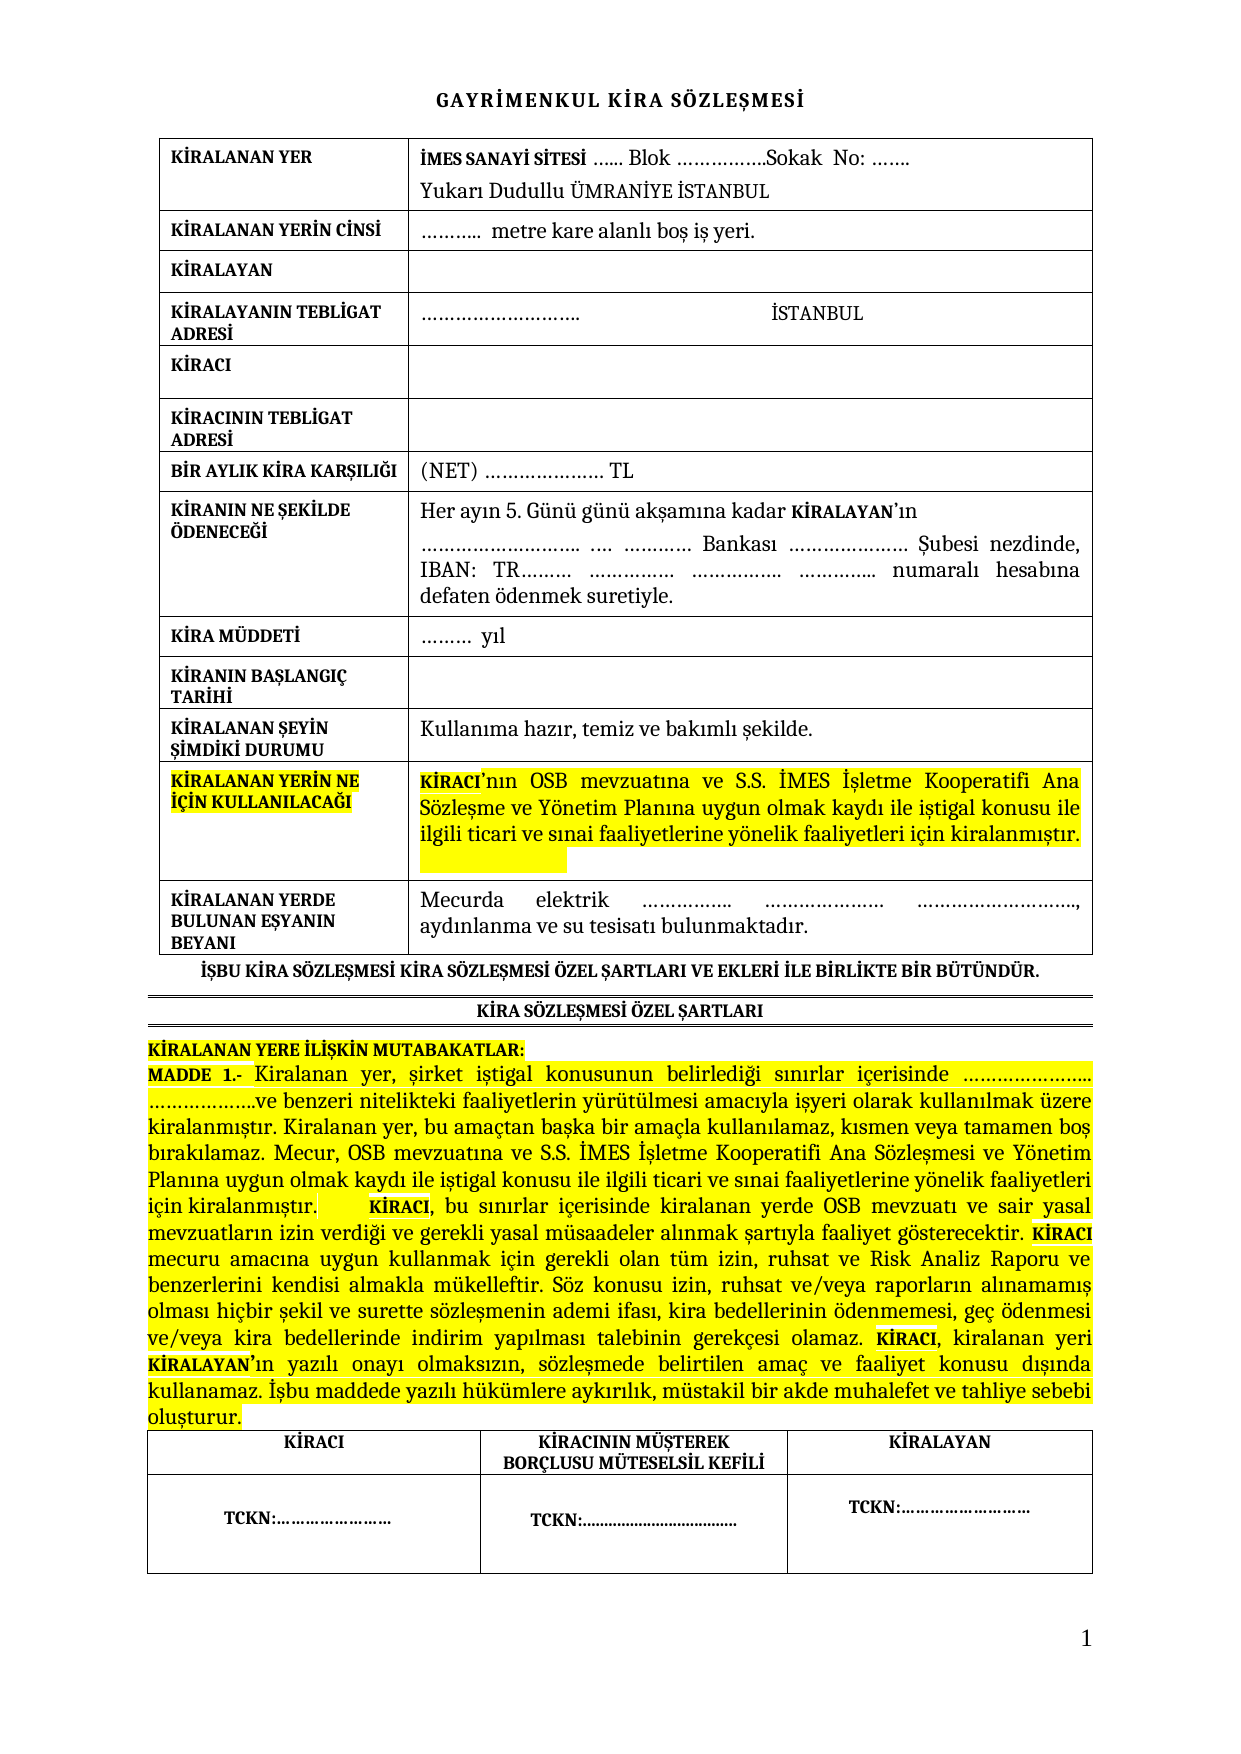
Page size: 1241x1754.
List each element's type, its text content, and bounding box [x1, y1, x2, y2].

table_cell KİRALAYANIN TEBLİGAT ADRESİ [160, 293, 408, 345]
table_header İMES SANAYİ SİTESİ …... Blok …………….Sokak No: ……. Yukarı Dudullu ÜMRANİYE İSTANBUL [409, 139, 1092, 210]
table_cell Her ayın 5. Günü günü akşamına kadar KİRALAYAN’ın ………………………. .… ………… Bankası ………………… Şubesi nezdinde, IBAN: TR……… …………… ……………. ………….. numaralı hesabına defaten ödenmek suretiyle. [409, 492, 1092, 616]
table_header KİRACININ MÜŞTEREK BORÇLUSU MÜTESELSİL KEFİLİ [481, 1431, 787, 1474]
table_cell Mecurda elektrik ……………. ………………… ………………………., aydınlanma ve su tesisatı bulunmaktadır. [409, 881, 1092, 954]
table_cell BİR AYLIK KİRA KARŞILIĞI [160, 452, 408, 491]
table_header KİRALANAN YER [160, 139, 408, 210]
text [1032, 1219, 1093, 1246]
table_cell [409, 399, 1092, 451]
table_cell TCKN:.................................... [481, 1475, 787, 1573]
table_cell [409, 346, 1092, 398]
table_cell ……….. metre kare alanlı boş iş yeri. [409, 211, 1092, 250]
table_cell ………………………. İSTANBUL [409, 293, 1092, 345]
table_cell (NET) ………………… TL [409, 452, 1092, 491]
table_cell TCKN:……………………… [788, 1475, 1092, 1573]
table_cell TCKN:…………………… [148, 1475, 480, 1573]
table_cell KİRALAYAN [160, 251, 408, 292]
table_cell KİRALANAN YERİN CİNSİ [160, 211, 408, 250]
table_cell KİRACININ TEBLİGAT ADRESİ [160, 399, 408, 451]
table_cell KİRA MÜDDETİ [160, 617, 408, 656]
table_cell ……… yıl [409, 617, 1092, 656]
table_header KİRACI [148, 1431, 480, 1474]
table_cell Kullanıma hazır, temiz ve bakımlı şekilde. [409, 709, 1092, 761]
text KİRALANAN YERE İLİŞKİN MUTABAKATLAR: [148, 1039, 1093, 1061]
table_cell KİRALANAN ŞEYİN ŞİMDİKİ DURUMU [160, 709, 408, 761]
text GAYRİMENKUL KİRA SÖZLEŞMESİ [148, 89, 1093, 113]
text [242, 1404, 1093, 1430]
table_cell KİRANIN BAŞLANGIÇ TARİHİ [160, 657, 408, 708]
table_cell KİRACI [160, 346, 408, 398]
table_cell [409, 657, 1092, 708]
text KİRA SÖZLEŞMESİ ÖZEL ŞARTLARI [148, 998, 1093, 1024]
table_cell KİRACI’nın OSB mevzuatına ve S.S. İMES İşletme Kooperatifi Ana Sözleşme ve Yönetim Planına uygun olmak kaydı ile iştigal konusu ile ilgili ticari ve sınai faaliyetlerine yönelik faaliyetleri için kiralanmıştır. [409, 762, 1092, 880]
text İŞBU KİRA SÖZLEŞMESİ KİRA SÖZLEŞMESİ ÖZEL ŞARTLARI VE EKLERİ İLE BİRLİKTE BİR BÜTÜNDÜR. [148, 961, 1093, 983]
table_header KİRALAYAN [788, 1431, 1092, 1474]
table_cell KİRANIN NE ŞEKİLDE ÖDENECEĞİ [160, 492, 408, 616]
table_cell [409, 251, 1092, 292]
table_cell KİRALANAN YERİN NE İÇİN KULLANILACAĞI [160, 762, 408, 880]
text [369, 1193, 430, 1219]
table_cell KİRALANAN YERDE BULUNAN EŞYANIN BEYANI [160, 881, 408, 954]
